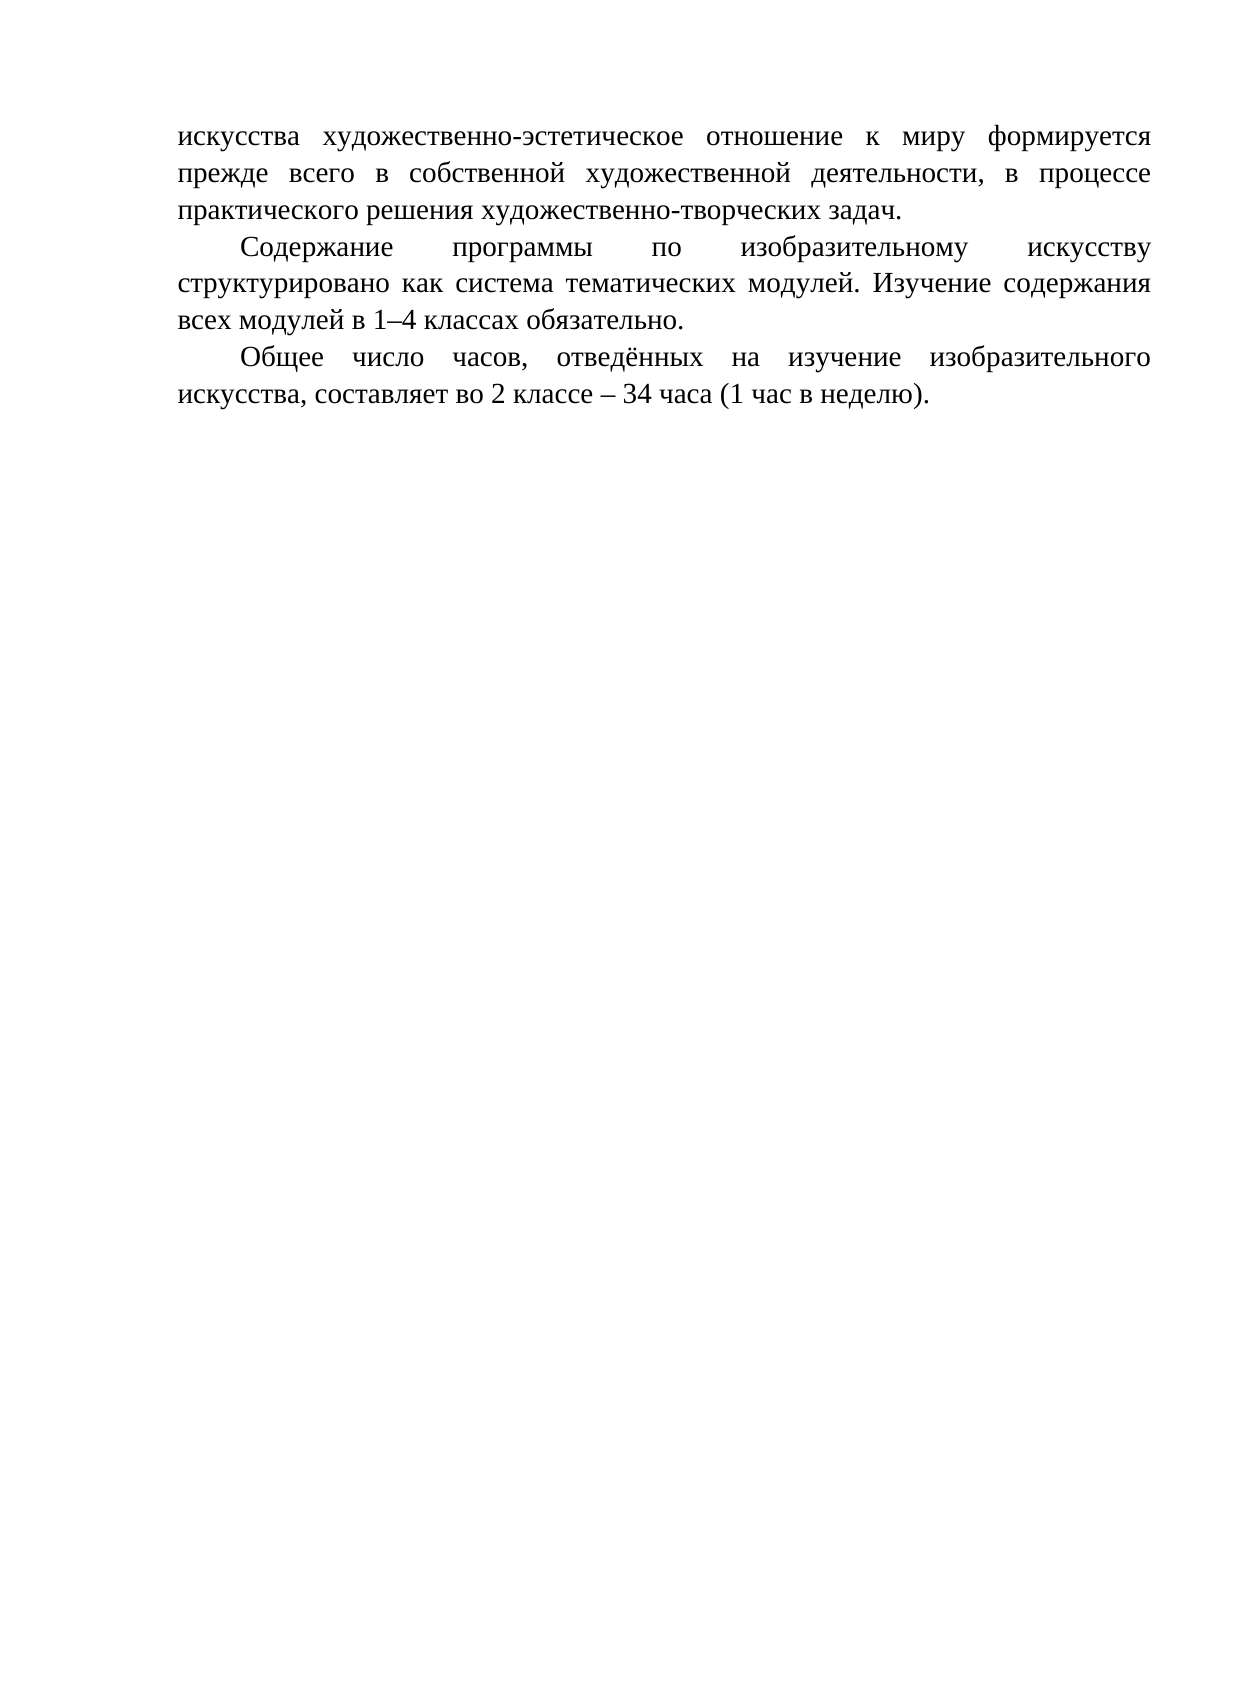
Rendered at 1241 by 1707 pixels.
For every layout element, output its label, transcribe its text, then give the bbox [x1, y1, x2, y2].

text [177, 118, 1152, 225]
text Общее число часов, отведённых на изучение изобразительного искусства, составляет во 2 классе – 34 часа (1 час в неделю). [177, 339, 1152, 410]
text Содержание программы по изобразительному искусству структурировано как система тематических модулей. Изучение содержания всех модулей в 1–4 классах обязательно. [177, 229, 1152, 336]
